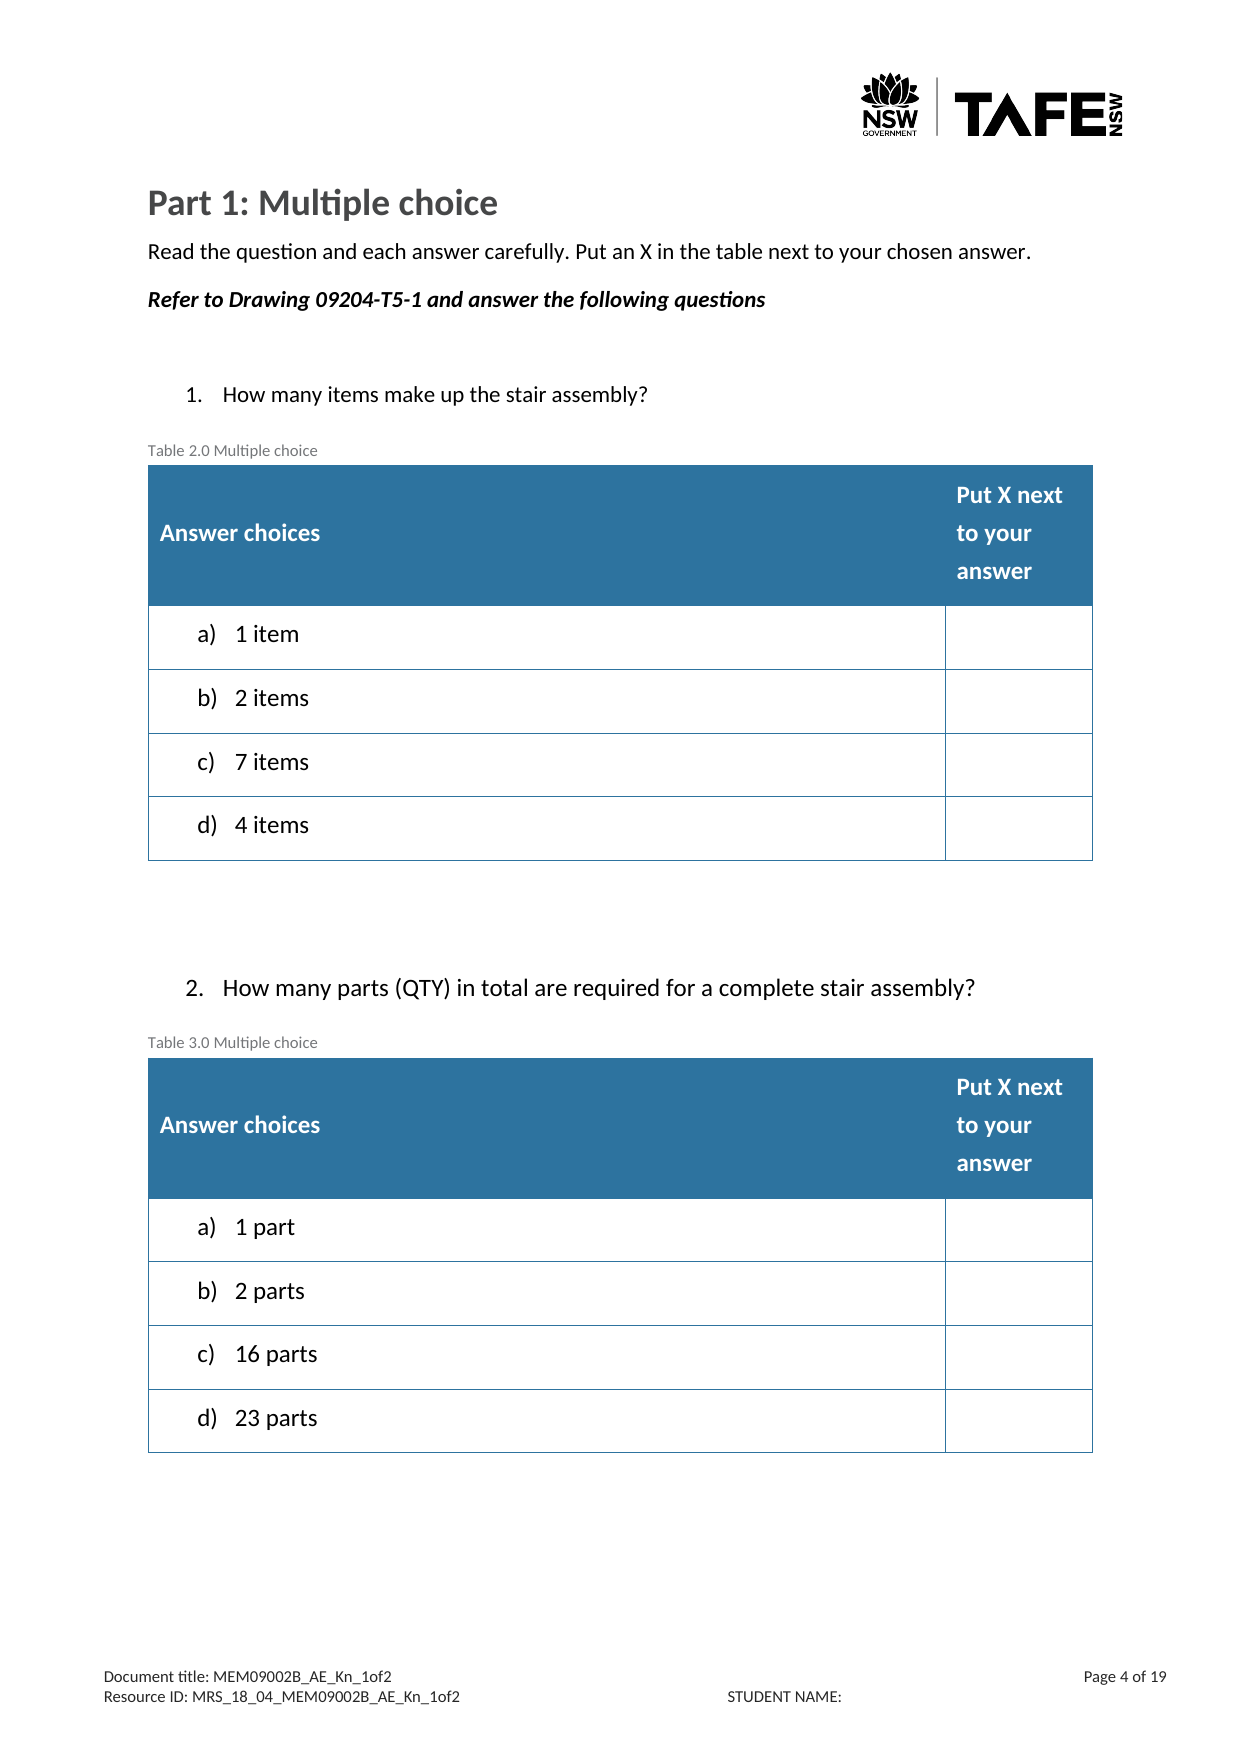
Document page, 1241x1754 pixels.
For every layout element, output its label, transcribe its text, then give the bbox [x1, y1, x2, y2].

table_cell [946, 1326, 1092, 1388]
text Refer to Drawing 09204-T5-1 and answer the following questions [148, 285, 1092, 313]
table_cell 1 item [149, 606, 945, 669]
table_cell [946, 1199, 1092, 1261]
list How many items make up the stair assembly? [185, 380, 1092, 408]
table_cell 2 parts [149, 1262, 945, 1325]
table_cell 23 parts [149, 1390, 945, 1452]
table_cell 1 part [149, 1199, 945, 1261]
table_cell [946, 734, 1092, 796]
table_cell [946, 1390, 1092, 1452]
picture [861, 71, 1123, 137]
table_cell 4 items [149, 797, 945, 860]
table_header Answer choices [149, 1059, 945, 1198]
table_header Put X next to your answer [946, 1059, 1092, 1198]
table_cell 16 parts [149, 1326, 945, 1388]
text Read the question and each answer carefully. Put an X in the table next to your chosen answer. [148, 237, 1092, 265]
table_cell [946, 670, 1092, 732]
table_cell [946, 797, 1092, 860]
text Table 3.0 Multiple choice [148, 1032, 1092, 1053]
table_header Put X next to your answer [946, 466, 1092, 605]
list How many parts (QTY) in total are required for a complete stair assembly? [185, 972, 1092, 1003]
table_cell 2 items [149, 670, 945, 732]
subtitle Part 1: Multiple choice [148, 179, 1092, 225]
table_cell [946, 1262, 1092, 1325]
text Table 2.0 Multiple choice [148, 440, 1092, 460]
table_cell 7 items [149, 734, 945, 796]
table_header Answer choices [149, 466, 945, 605]
table_cell [946, 606, 1092, 669]
